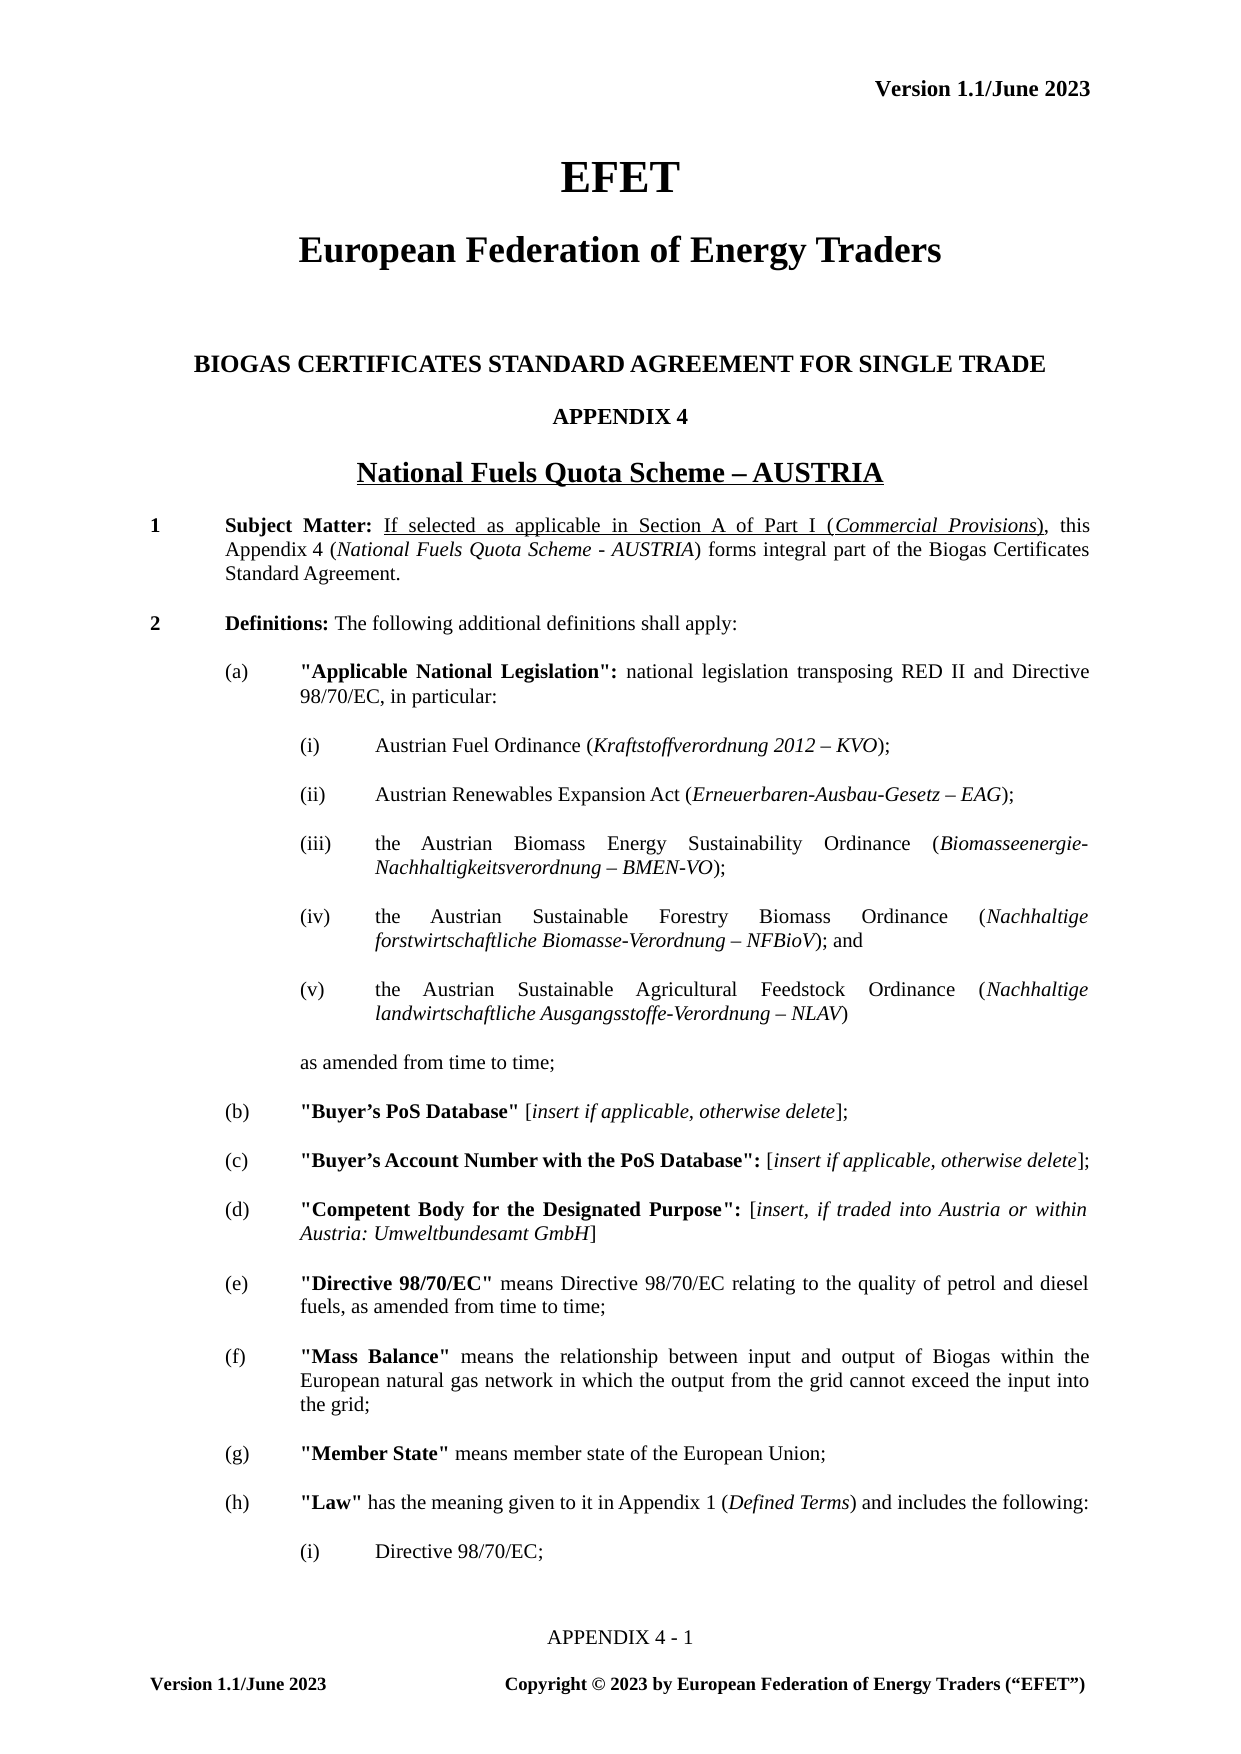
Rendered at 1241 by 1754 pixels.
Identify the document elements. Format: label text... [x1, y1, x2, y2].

text European Federation of Energy Traders [150, 228, 1090, 271]
text Austrian Renewables Expansion Act (Erneuerbaren-Ausbau-Gesetz – EAG); [300, 782, 1090, 806]
text "Buyer’s PoS Database" [insert if applicable, otherwise delete]; [225, 1099, 1090, 1123]
list as amended from time to time; [300, 1050, 1090, 1074]
text Directive 98/70/EC; [300, 1539, 1090, 1563]
text EFET [150, 150, 1090, 203]
text "Applicable National Legislation": national legislation transposing RED II and Directive 98/70/EC, in particular: [225, 659, 1090, 708]
text "Competent Body for the Designated Purpose": [insert, if traded into Austria or within Austria: Umweltbundesamt GmbH] [225, 1197, 1090, 1245]
text "Mass Balance" means the relationship between input and output of Biogas within the European natural gas network in which the output from the grid cannot exceed the input into the grid; [225, 1343, 1090, 1416]
text the Austrian Biomass Energy Sustainability Ordinance (Biomasseenergie-Nachhaltigkeitsverordnung – BMEN-VO); [300, 831, 1090, 879]
text the Austrian Sustainable Agricultural Feedstock Ordinance (Nachhaltige landwirtschaftliche Ausgangsstoffe-Verordnung – NLAV) [300, 977, 1090, 1025]
text the Austrian Sustainable Forestry Biomass Ordinance (Nachhaltige forstwirtschaftliche Biomasse-Verordnung – NFBioV); and [300, 904, 1090, 952]
text "Directive 98/70/EC" means Directive 98/70/EC relating to the quality of petrol and diesel fuels, as amended from time to time; [225, 1270, 1090, 1318]
list APPENDIX 4 [150, 403, 1090, 430]
text "Buyer’s Account Number with the PoS Database": [insert if applicable, otherwise delete]; [225, 1148, 1090, 1172]
text "Law" has the meaning given to it in Appendix 1 (Defined Terms) and includes the following: [225, 1490, 1090, 1514]
text Definitions: The following additional definitions shall apply: [150, 610, 1090, 634]
text National Fuels Quota Scheme – AUSTRIA [150, 455, 1090, 488]
text "Member State" means member state of the European Union; [225, 1441, 1090, 1465]
text Biogas Certificates Standard Agreement for Single Trade [150, 349, 1090, 378]
text Austrian Fuel Ordinance (Kraftstoffverordnung 2012 – KVO); [300, 733, 1090, 757]
list Subject Matter: If selected as applicable in Section A of Part I (Commercial Provisions), this Appendix 4 (National Fuels Quota Scheme - AUSTRIA) forms integral part of the Biogas Certificates Standard Agreement. [150, 513, 1090, 585]
